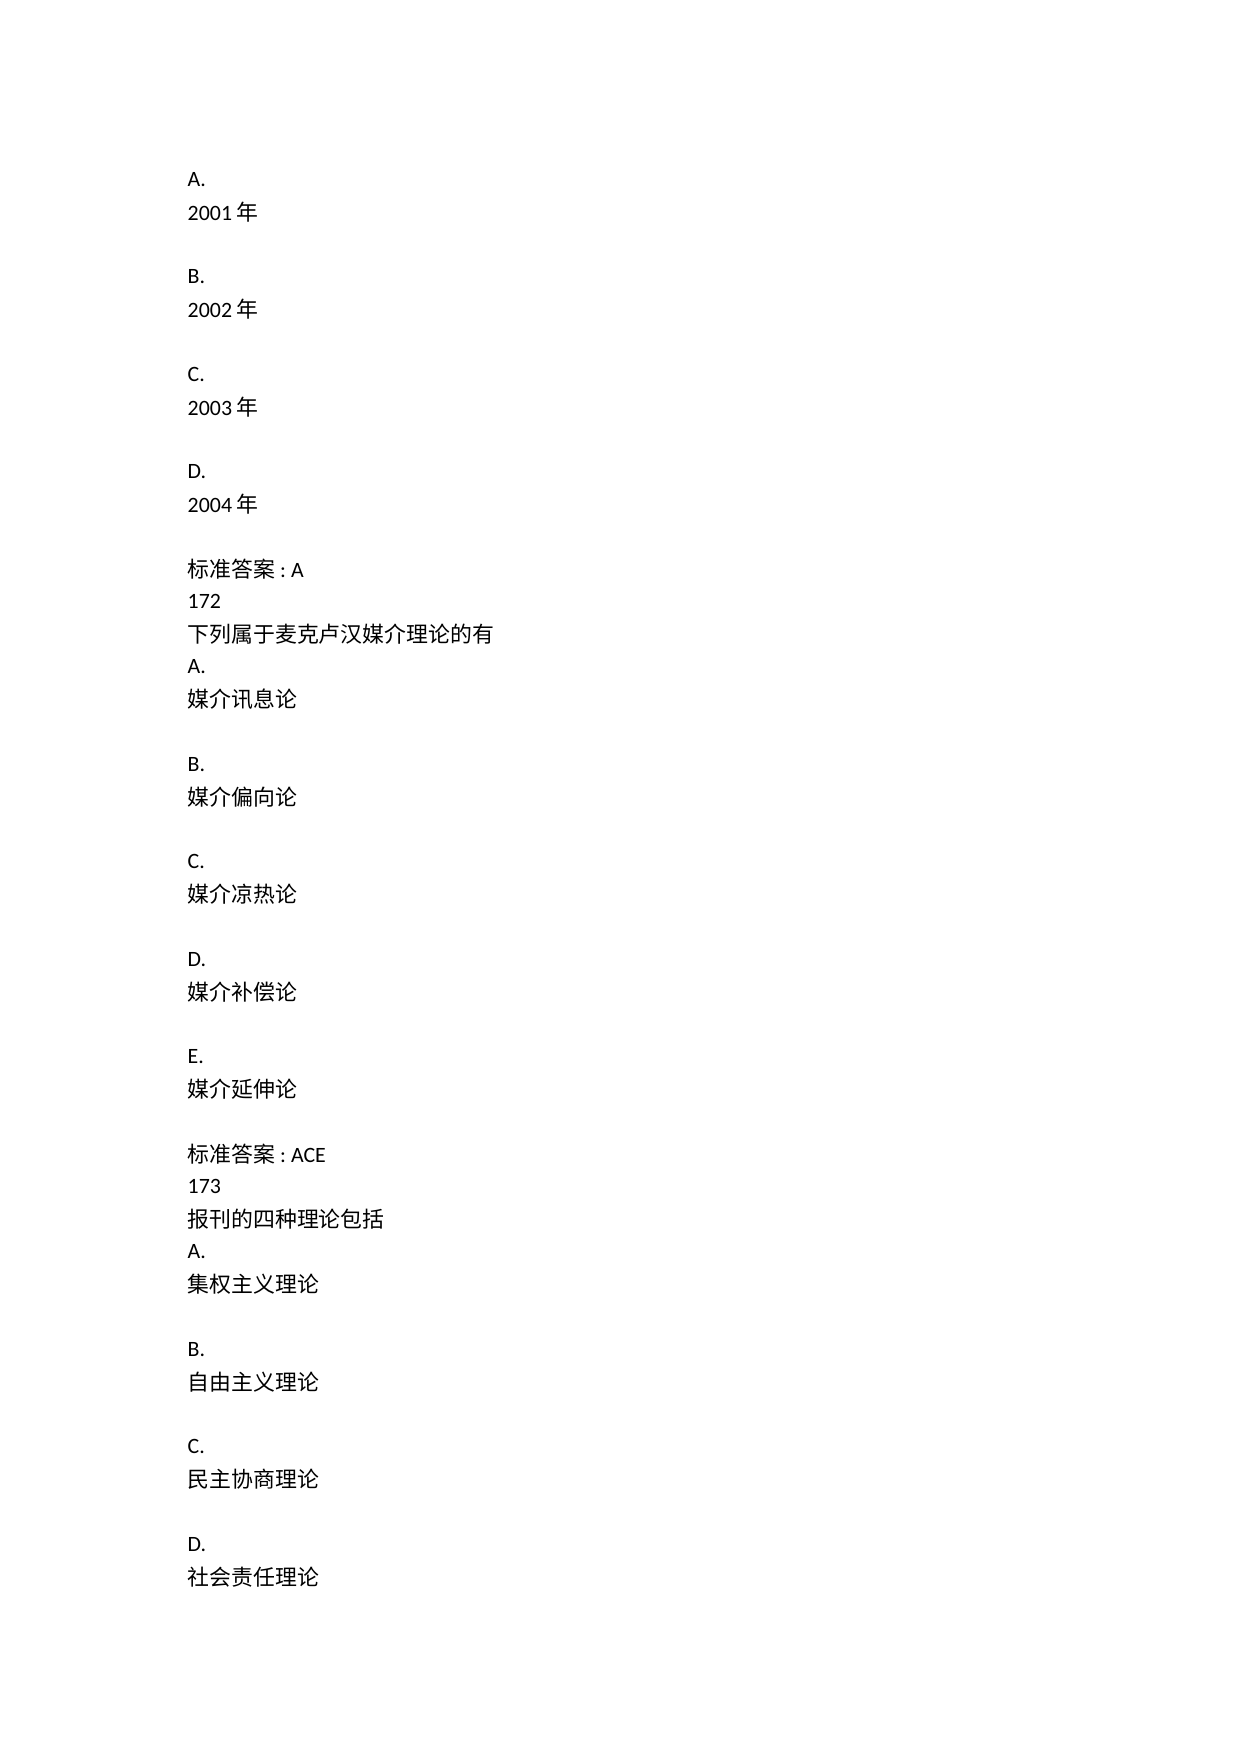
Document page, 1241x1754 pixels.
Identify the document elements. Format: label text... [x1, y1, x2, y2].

text A. [187, 162, 1053, 194]
text 173 [187, 1169, 1053, 1202]
text D. [187, 1527, 1053, 1559]
text 2002年 [187, 292, 1053, 324]
text 172 [187, 584, 1053, 617]
text C. [187, 844, 1053, 877]
text C. [187, 1429, 1053, 1462]
text A. [187, 649, 1053, 682]
text 报刊的四种理论包括 [187, 1202, 1053, 1234]
text 社会责任理论 [187, 1559, 1053, 1592]
text 媒介延伸论 [187, 1072, 1053, 1104]
text 2003年 [187, 389, 1053, 422]
text 民主协商理论 [187, 1462, 1053, 1494]
text 自由主义理论 [187, 1364, 1053, 1397]
text 标准答案 : A [187, 552, 1053, 584]
text D. [187, 454, 1053, 487]
text C. [187, 357, 1053, 389]
text 2001年 [187, 194, 1053, 227]
text 媒介补偿论 [187, 974, 1053, 1007]
text 集权主义理论 [187, 1267, 1053, 1299]
text 媒介讯息论 [187, 682, 1053, 714]
text E. [187, 1039, 1053, 1072]
text 下列属于麦克卢汉媒介理论的有 [187, 617, 1053, 649]
text A. [187, 1234, 1053, 1267]
text D. [187, 942, 1053, 974]
text 2004年 [187, 487, 1053, 519]
text 媒介偏向论 [187, 779, 1053, 812]
text B. [187, 747, 1053, 779]
text 标准答案 : ACE [187, 1137, 1053, 1169]
text B. [187, 1332, 1053, 1364]
text B. [187, 259, 1053, 292]
text 媒介凉热论 [187, 877, 1053, 909]
